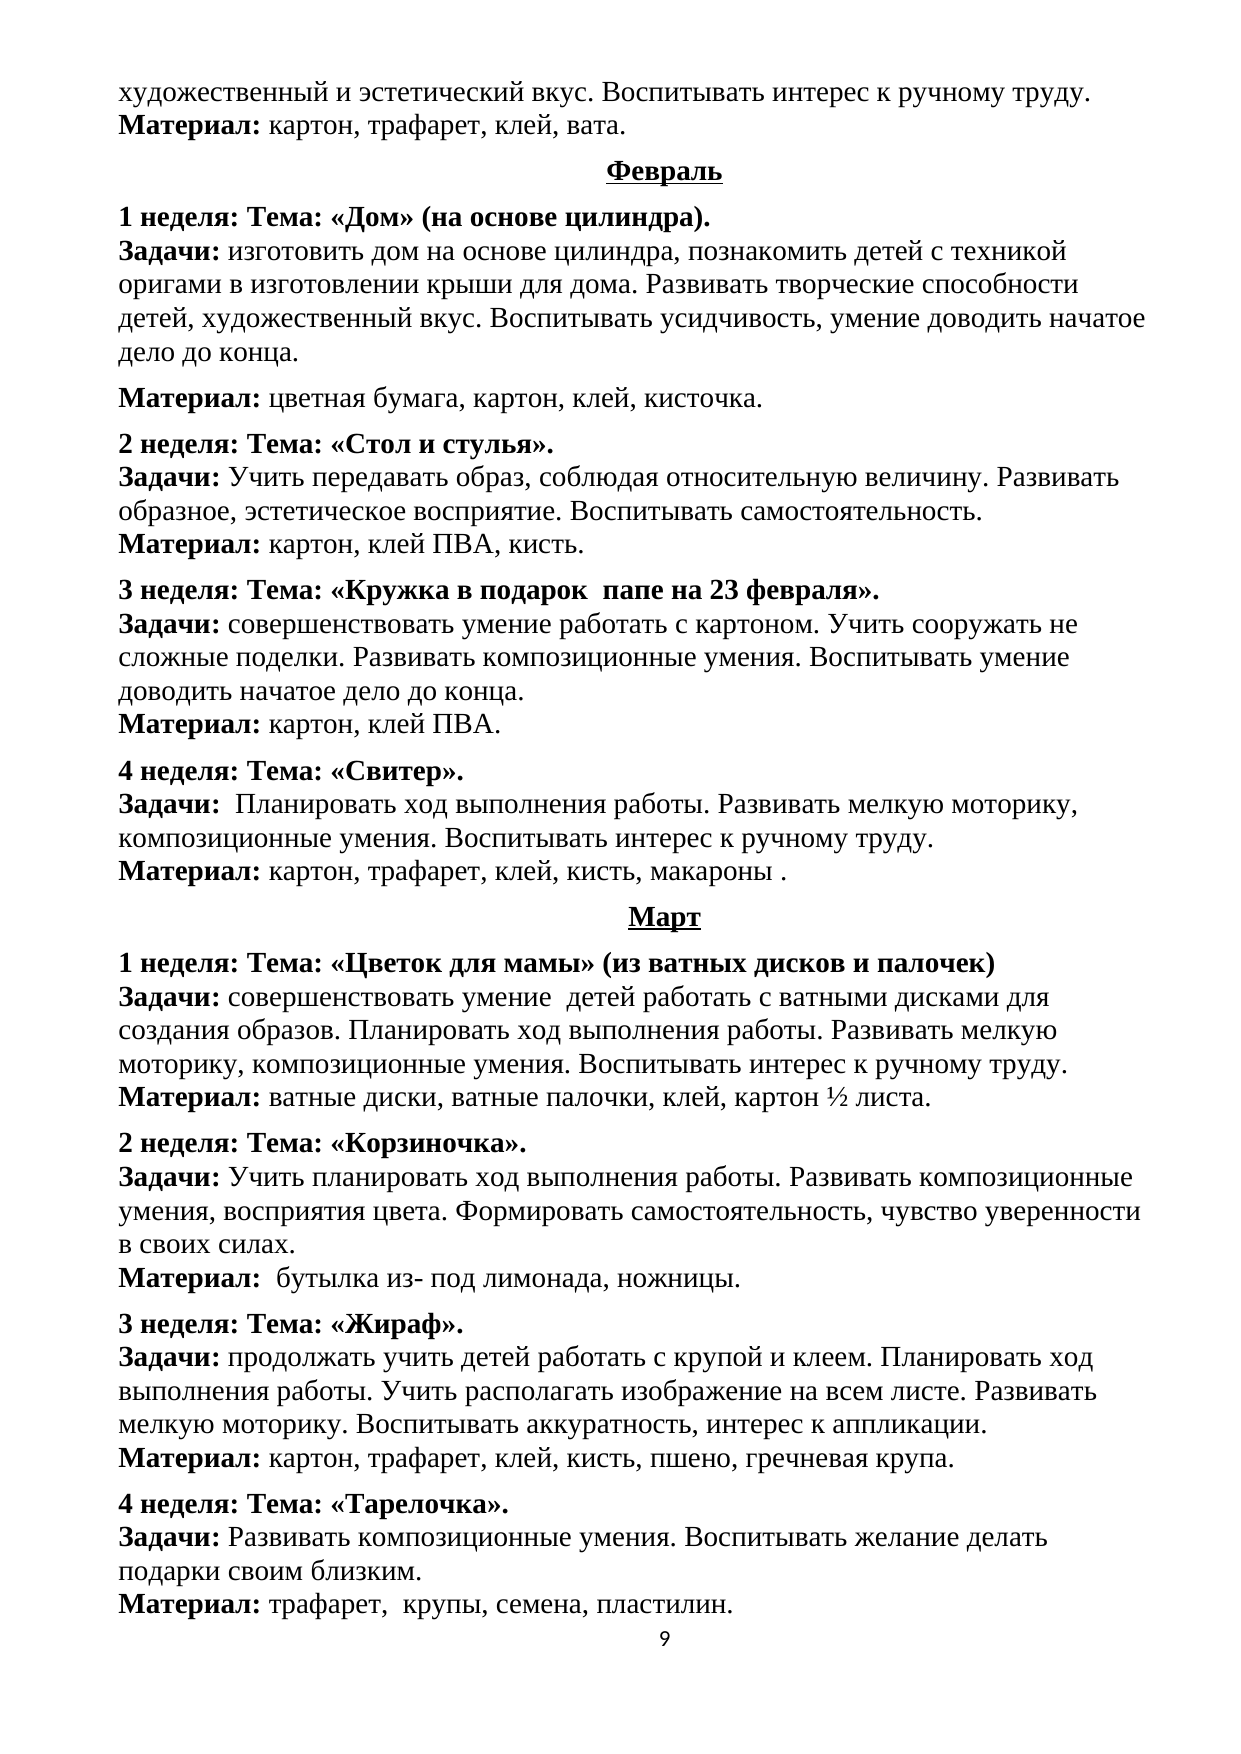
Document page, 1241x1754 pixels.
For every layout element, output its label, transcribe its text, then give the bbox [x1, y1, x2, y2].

text Февраль [177, 153, 1152, 187]
text 3 неделя: Тема: «Жираф». Задачи: продолжать учить детей работать с крупой и клеем. Планировать ход выполнения работы. Учить располагать изображение на всем листе. Развивать мелкую моторику. Воспитывать аккуратность, интерес к аппликации. Материал: картон, трафарет, клей, кисть, пшено, гречневая крупа. [118, 1306, 1152, 1473]
text 1 неделя: Тема: «Дом» (на основе цилиндра). Задачи: изготовить дом на основе цилиндра, познакомить детей с техникой оригами в изготовлении крыши для дома. Развивать творческие способности детей, художественный вкус. Воспитывать усидчивость, умение доводить начатое дело до конца. [118, 199, 1152, 367]
text 1 неделя: Тема: «Цветок для мамы» (из ватных дисков и палочек) Задачи: совершенствовать умение детей работать с ватными дисками для создания образов. Планировать ход выполнения работы. Развивать мелкую моторику, композиционные умения. Воспитывать интерес к ручному труду. Материал: ватные диски, ватные палочки, клей, картон ½ листа. [118, 945, 1152, 1113]
text Март [177, 899, 1152, 933]
text 4 неделя: Тема: «Свитер». Задачи: Планировать ход выполнения работы. Развивать мелкую моторику, композиционные умения. Воспитывать интерес к ручному труду. Материал: картон, трафарет, клей, кисть, макароны . [118, 753, 1152, 887]
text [118, 74, 1152, 141]
text 2 неделя: Тема: «Стол и стулья». Задачи: Учить передавать образ, соблюдая относительную величину. Развивать образное, эстетическое восприятие. Воспитывать самостоятельность. Материал: картон, клей ПВА, кисть. [118, 426, 1152, 560]
text Материал: цветная бумага, картон, клей, кисточка. [118, 380, 1152, 413]
text 4 неделя: Тема: «Тарелочка». Задачи: Развивать композиционные умения. Воспитывать желание делать подарки своим близким. Материал: трафарет, крупы, семена, пластилин. [118, 1486, 1152, 1620]
text 3 неделя: Тема: «Кружка в подарок папе на 23 февраля». Задачи: совершенствовать умение работать с картоном. Учить сооружать не сложные поделки. Развивать композиционные умения. Воспитывать умение доводить начатое дело до конца. Материал: картон, клей ПВА. [118, 572, 1152, 740]
text 2 неделя: Тема: «Корзиночка». Задачи: Учить планировать ход выполнения работы. Развивать композиционные умения, восприятия цвета. Формировать самостоятельность, чувство уверенности в своих силах. Материал: бутылка из- под лимонада, ножницы. [118, 1126, 1152, 1293]
